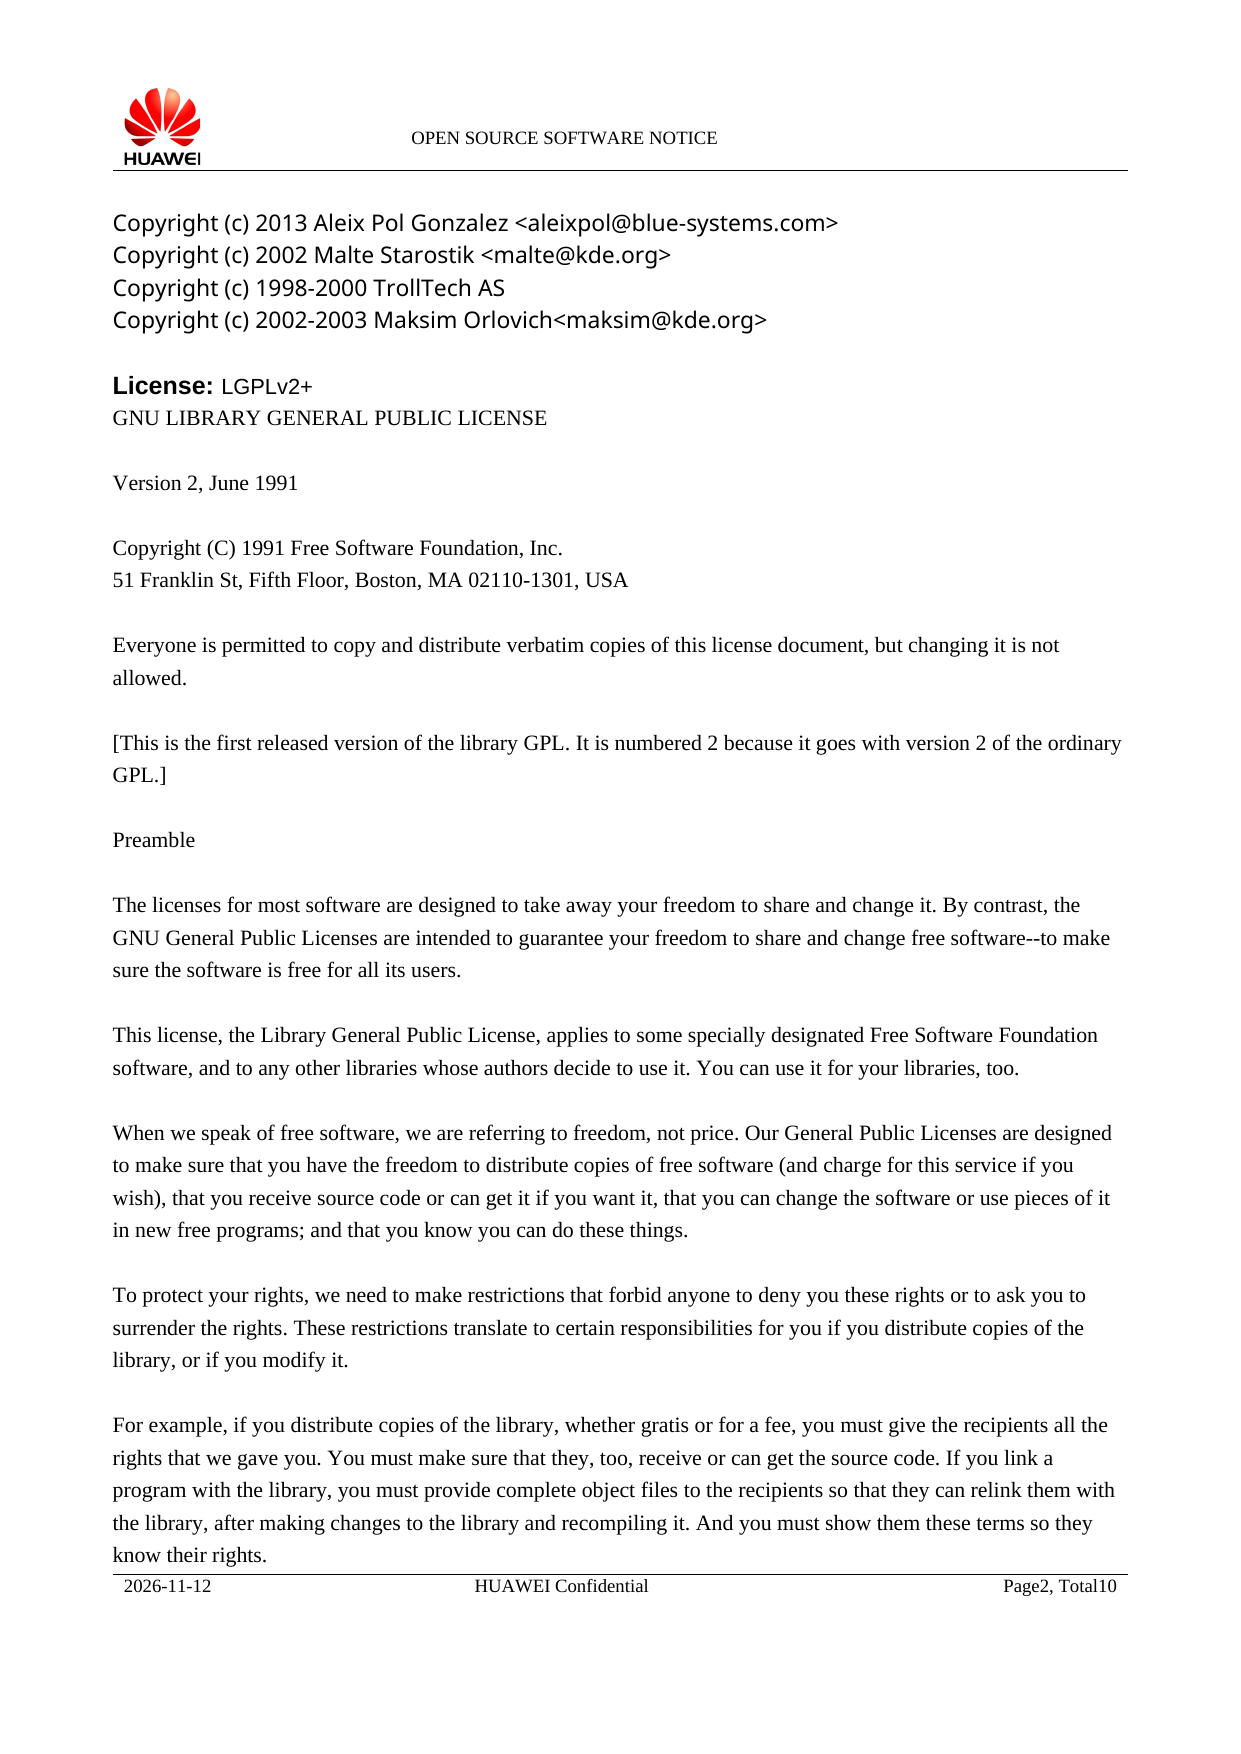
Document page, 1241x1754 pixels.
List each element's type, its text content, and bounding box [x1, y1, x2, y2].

text License: LGPLv2+ [112, 369, 1128, 401]
picture [124, 88, 201, 165]
